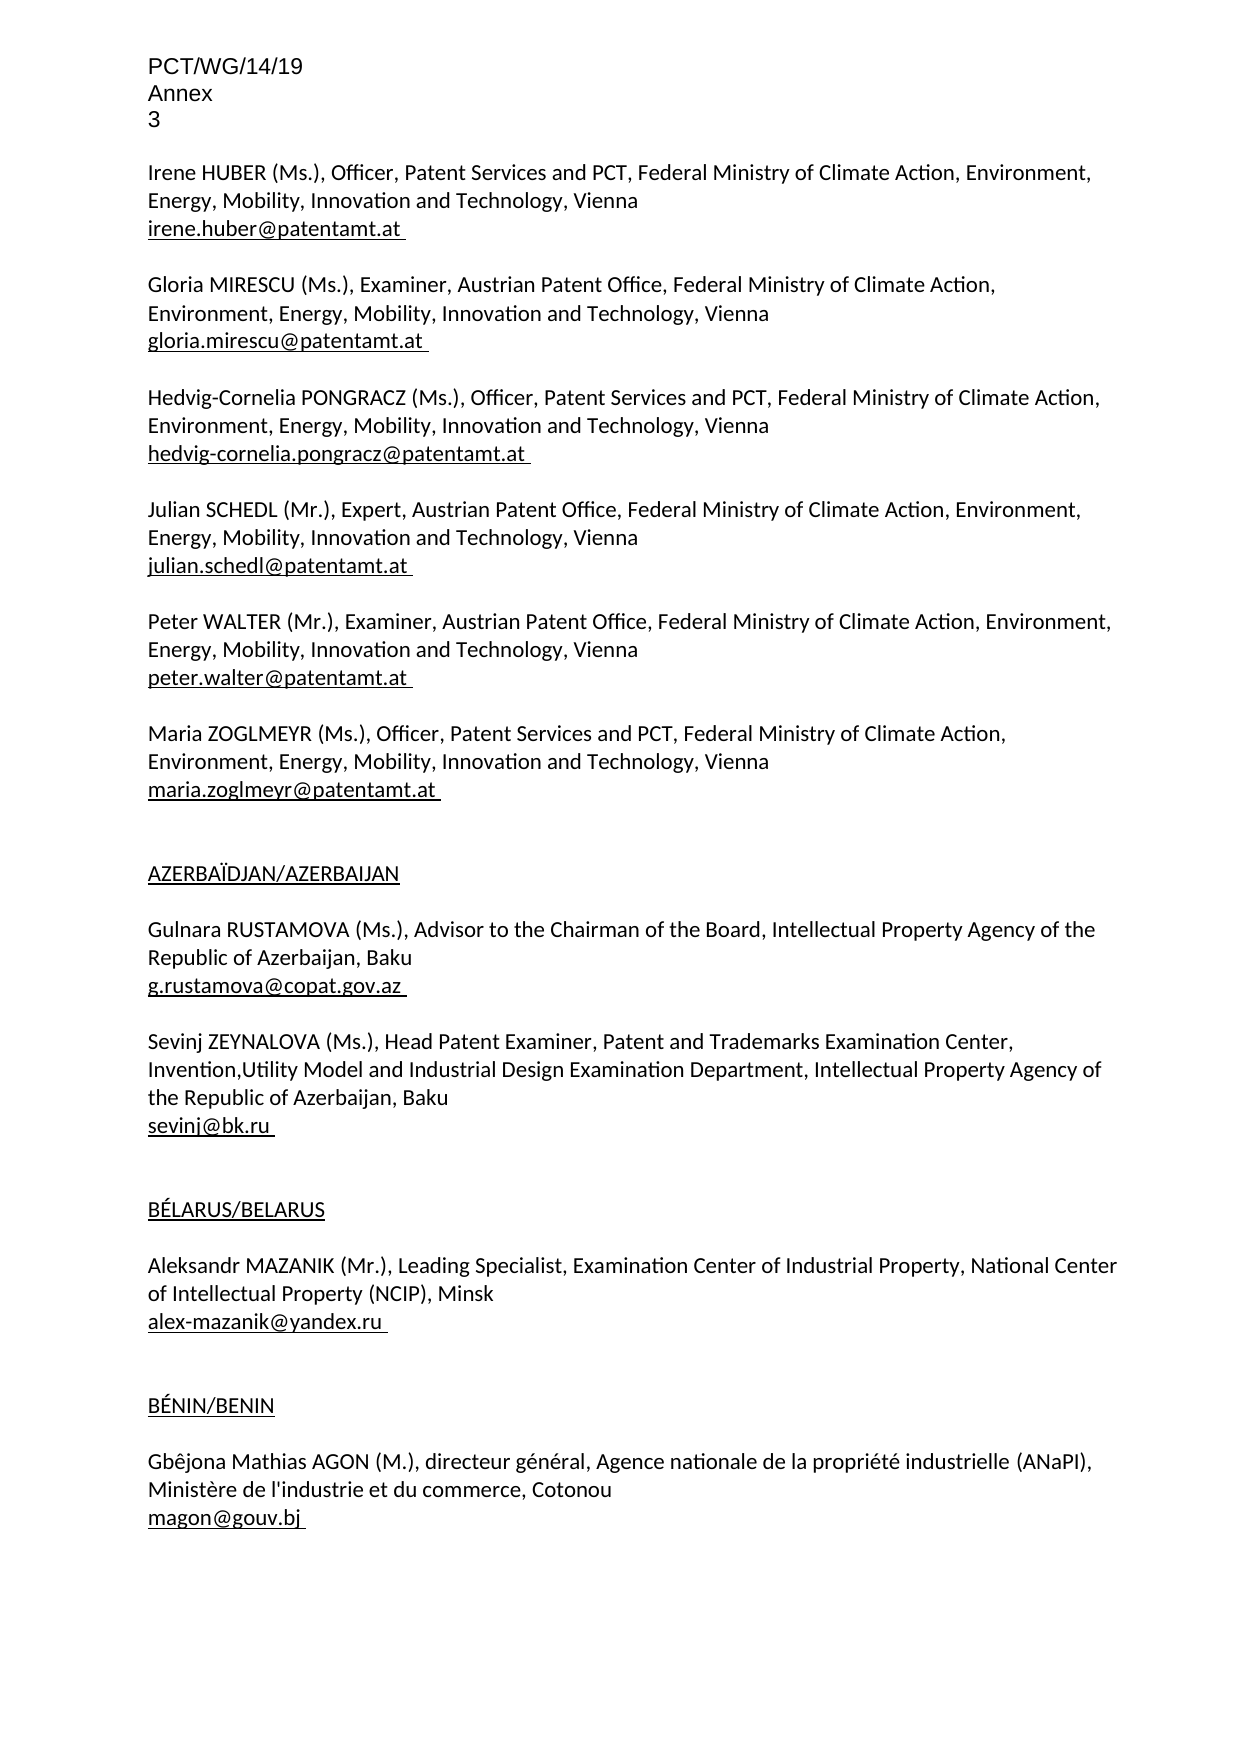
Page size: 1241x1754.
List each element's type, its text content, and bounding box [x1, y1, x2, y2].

text maria.zoglmeyr@patentamt.at [148, 775, 1122, 803]
text BÉLARUS/BELARUS [148, 1195, 1122, 1223]
text gloria.mirescu@patentamt.at [148, 327, 1122, 355]
text peter.walter@patentamt.at [148, 663, 1122, 691]
text Gloria MIRESCU (Ms.), Examiner, Austrian Patent Office, Federal Ministry of Climate Action, Environment, Energy, Mobility, Innovation and Technology, Vienna [148, 271, 1122, 327]
text g.rustamova@copat.gov.az [148, 971, 1122, 999]
text alex-mazanik@yandex.ru [148, 1307, 1122, 1335]
text AZERBAÏDJAN/AZERBAIJAN [148, 859, 1122, 887]
text Aleksandr MAZANIK (Mr.), Leading Specialist, Examination Center of Industrial Property, National Center of Intellectual Property (NCIP), Minsk [148, 1251, 1122, 1307]
text BÉNIN/BENIN [148, 1391, 1122, 1419]
text Gulnara RUSTAMOVA (Ms.), Advisor to the Chairman of the Board, Intellectual Property Agency of the Republic of Azerbaijan, Baku [148, 915, 1122, 971]
text Gbêjona Mathias AGON (M.), directeur général, Agence nationale de la propriété industrielle (ANaPI), Ministère de l'industrie et du commerce, Cotonou [148, 1447, 1122, 1503]
text julian.schedl@patentamt.at [148, 551, 1122, 579]
text hedvig-cornelia.pongracz@patentamt.at [148, 439, 1122, 467]
text Irene HUBER (Ms.), Officer, Patent Services and PCT, Federal Ministry of Climate Action, Environment, Energy, Mobility, Innovation and Technology, Vienna [148, 158, 1122, 214]
text Sevinj ZEYNALOVA (Ms.), Head Patent Examiner, Patent and Trademarks Examination Center, Invention,Utility Model and Industrial Design Examination Department, Intellectual Property Agency of the Republic of Azerbaijan, Baku [148, 1027, 1122, 1111]
text Maria ZOGLMEYR (Ms.), Officer, Patent Services and PCT, Federal Ministry of Climate Action, Environment, Energy, Mobility, Innovation and Technology, Vienna [148, 719, 1122, 775]
text Julian SCHEDL (Mr.), Expert, Austrian Patent Office, Federal Ministry of Climate Action, Environment, Energy, Mobility, Innovation and Technology, Vienna [148, 495, 1122, 551]
text Hedvig-Cornelia PONGRACZ (Ms.), Officer, Patent Services and PCT, Federal Ministry of Climate Action, Environment, Energy, Mobility, Innovation and Technology, Vienna [148, 383, 1122, 439]
text magon@gouv.bj [148, 1503, 1122, 1532]
text irene.huber@patentamt.at [148, 214, 1122, 243]
text Peter WALTER (Mr.), Examiner, Austrian Patent Office, Federal Ministry of Climate Action, Environment, Energy, Mobility, Innovation and Technology, Vienna [148, 607, 1122, 663]
text sevinj@bk.ru [148, 1111, 1122, 1139]
